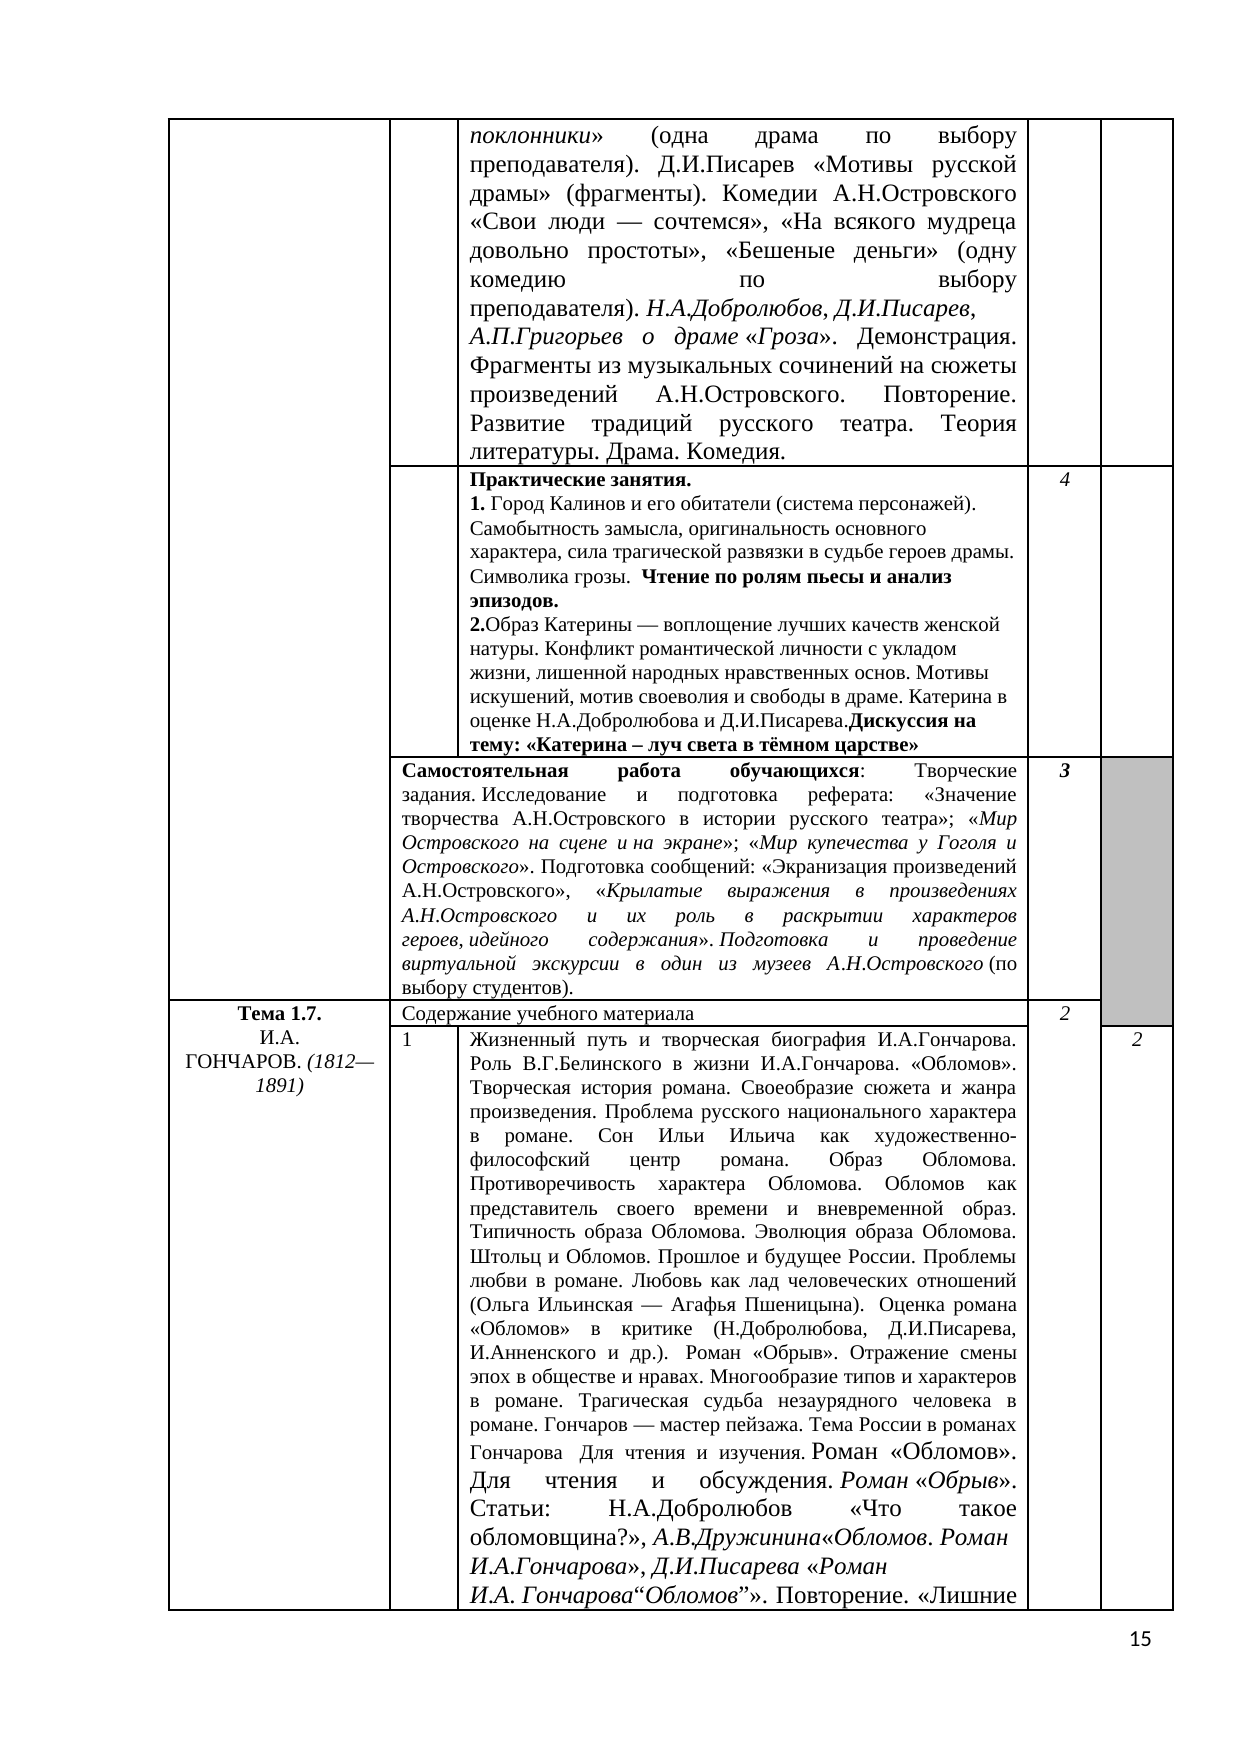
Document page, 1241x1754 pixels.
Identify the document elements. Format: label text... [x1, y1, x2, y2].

table_cell Самостоятельная работа обучающихся: Творческие задания. Исследование и подготовка реферата: «Значение творчества А.Н.Островского в истории русского театра»; «Мир Островского на сцене и на экране»; «Мир купечества у Гоголя и Островского». Подготовка сообщений: «Экранизация произведений А.Н.Островского», «Крылатые выражения в произведениях А.Н.Островского и их роль в раскрытии характеров героев, идейного содержания». Подготовка и проведение виртуальной экскурсии в один из музеев А.Н.Островского (по выбору студентов). [391, 758, 1027, 999]
table_cell 4 [1029, 467, 1100, 756]
table_cell [1102, 467, 1172, 756]
table_cell 1 [391, 120, 457, 465]
table_cell Содержание учебного материала [391, 1001, 1027, 1025]
table_cell 2 [1029, 1001, 1100, 1608]
table_cell Тема 1.7. И.А. ГОНЧАРОВ. (1812—1891) [170, 1001, 389, 1608]
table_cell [459, 120, 1027, 465]
table_cell 1 [391, 1027, 457, 1608]
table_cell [459, 1027, 1027, 1608]
table_cell 2 [1102, 120, 1172, 465]
table_cell Практические занятия. 1. Город Калинов и его обитатели (система персонажей). Самобытность замысла, оригинальность основного характера, сила трагической развязки в судьбе героев драмы. Символика грозы. Чтение по ролям пьесы и анализ эпизодов. 2.Образ Катерины — воплощение лучших качеств женской натуры. Конфликт романтической личности с укладом жизни, лишенной народных нравственных основ. Мотивы искушений, мотив своеволия и свободы в драме. Катерина в оценке Н.А.Добролюбова и Д.И.Писарева.Дискуссия на тему: «Катерина – луч света в тёмном царстве» [459, 467, 1027, 756]
table_cell 2 [1102, 1027, 1172, 1608]
table_cell [391, 467, 457, 756]
table_cell 3 [1029, 758, 1100, 999]
table_cell [1102, 758, 1172, 1025]
